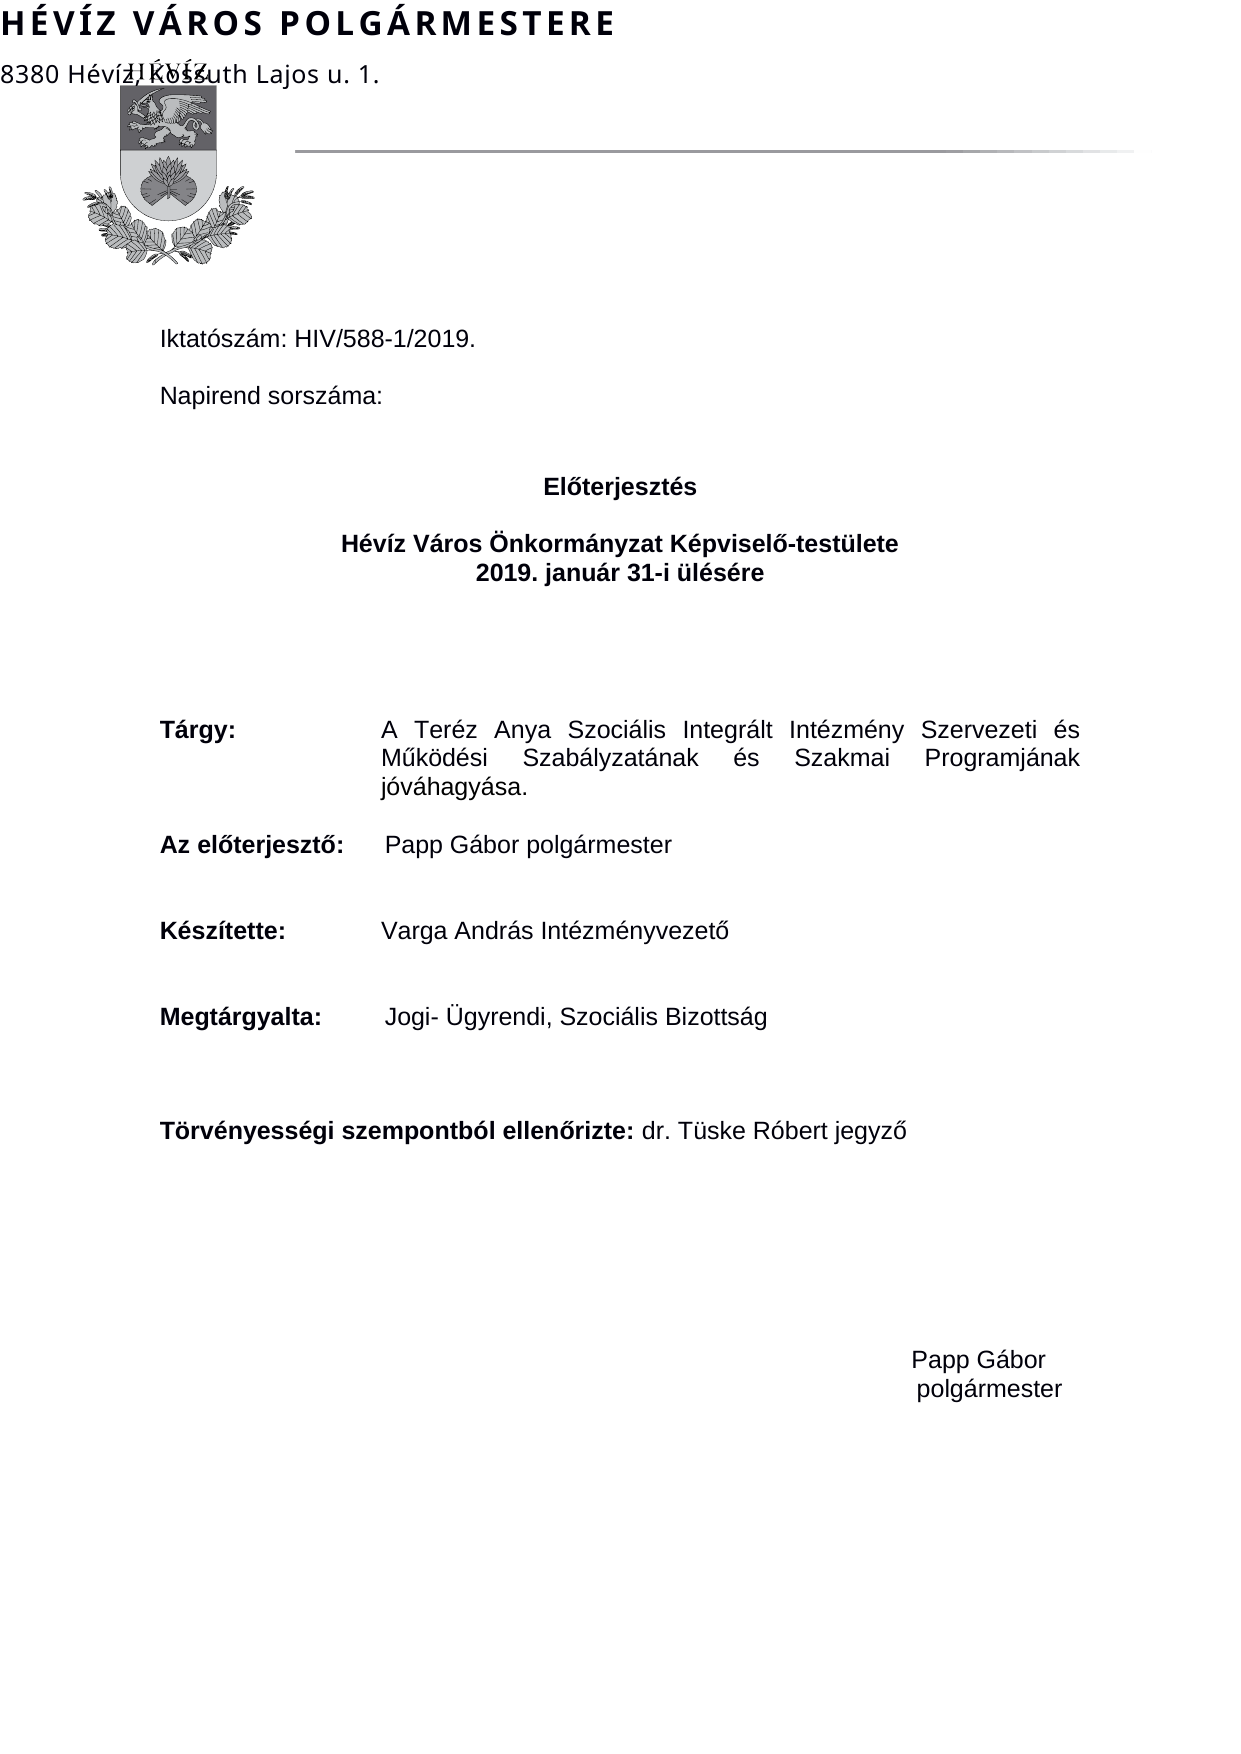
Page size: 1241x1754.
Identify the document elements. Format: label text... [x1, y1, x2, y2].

text Papp Gábor [159, 1345, 1081, 1374]
text Előterjesztés [159, 472, 1081, 501]
text polgármester [159, 1374, 1081, 1402]
text Törvényességi szempontból ellenőrizte: dr. Tüske Róbert jegyző [159, 1116, 1081, 1144]
text Tárgy: A Teréz Anya Szociális Integrált Intézmény Szervezeti és Működési Szabályzatának és Szakmai Programjának jóváhagyása. [159, 715, 1081, 801]
text Hévíz Város Önkormányzat Képviselő-testülete [159, 529, 1081, 558]
text Iktatószám: HIV/588-1/2019. [159, 324, 1081, 353]
text Az előterjesztő: Papp Gábor polgármester [159, 830, 1081, 858]
text Készítette: Varga András Intézményvezető [159, 916, 1081, 945]
text Napirend sorszáma: [159, 381, 1081, 410]
text 2019. január 31-i ülésére [159, 558, 1081, 587]
text Megtárgyalta: Jogi- Ügyrendi, Szociális Bizottság [159, 1001, 1081, 1030]
